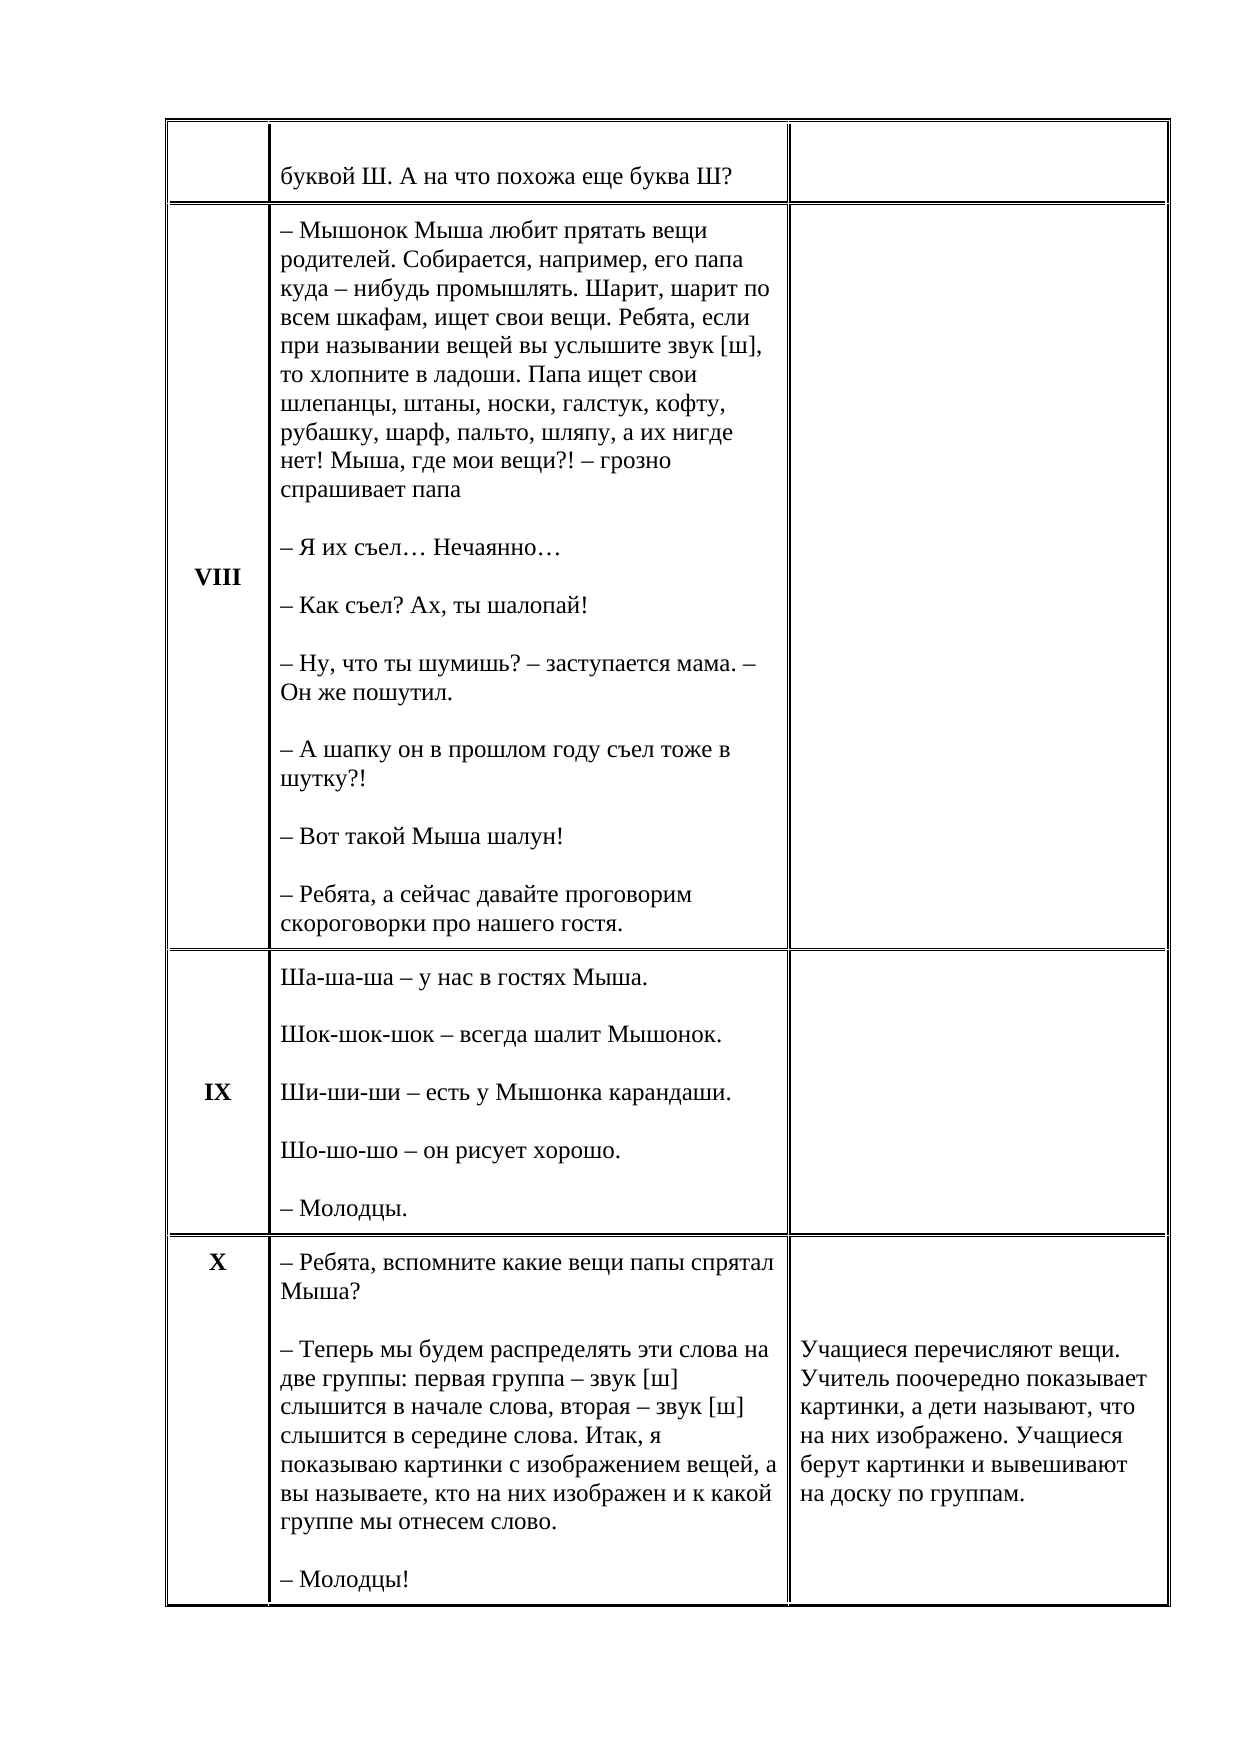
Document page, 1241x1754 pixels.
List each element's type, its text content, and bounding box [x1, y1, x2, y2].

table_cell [789, 122, 1167, 201]
table_cell IХ [168, 948, 268, 1233]
table_cell Х [168, 1233, 269, 1604]
table_cell – Ребята, вспомните какие вещи папы спрятал Мыша? – Теперь мы будем распределять эти слова на две группы: первая группа – звук [ш] слышится в начале слова, вторая – звук [ш] слышится в середине слова. Итак, я показываю картинки с изображением вещей, а вы называете, кто на них изображен и к какой группе мы отнесем слово. – Молодцы! [269, 1233, 789, 1604]
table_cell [269, 120, 789, 201]
table_cell – Мышонок Мыша любит прятать вещи родителей. Собирается, например, его папа куда – нибудь промышлять. Шарит, шарит по всем шкафам, ищет свои вещи. Ребята, если при назывании вещей вы услышите звук [ш], то хлопните в ладоши. Папа ищет свои шлепанцы, штаны, носки, галстук, кофту, рубашку, шарф, пальто, шляпу, а их нигде нет! Мыша, где мои вещи?! – грозно спрашивает папа – Я их съел… Нечаянно… – Как съел? Ах, ты шалопай! – Ну, что ты шумишь? – заступается мама. – Он же пошутил. – А шапку он в прошлом году съел тоже в шутку?! – Вот такой Мыша шалун! – Ребята, а сейчас давайте проговорим скороговорки про нашего гостя. [271, 205, 787, 947]
table_cell Учащиеся перечисляют вещи. Учитель поочередно показывает картинки, а дети называют, что на них изображено. Учащиеся берут картинки и вывешивают на доску по группам. [789, 1233, 1168, 1604]
table_cell [791, 948, 1168, 1233]
table_cell [791, 201, 1168, 947]
table_cell VIII [168, 201, 268, 947]
table_cell Ша-ша-ша – у нас в гостях Мыша. Шок-шок-шок – всегда шалит Мышонок. Ши-ши-ши – есть у Мышонка карандаши. Шо-шо-шо – он рисует хорошо. – Молодцы. [271, 951, 787, 1233]
table_cell VII [168, 120, 269, 201]
